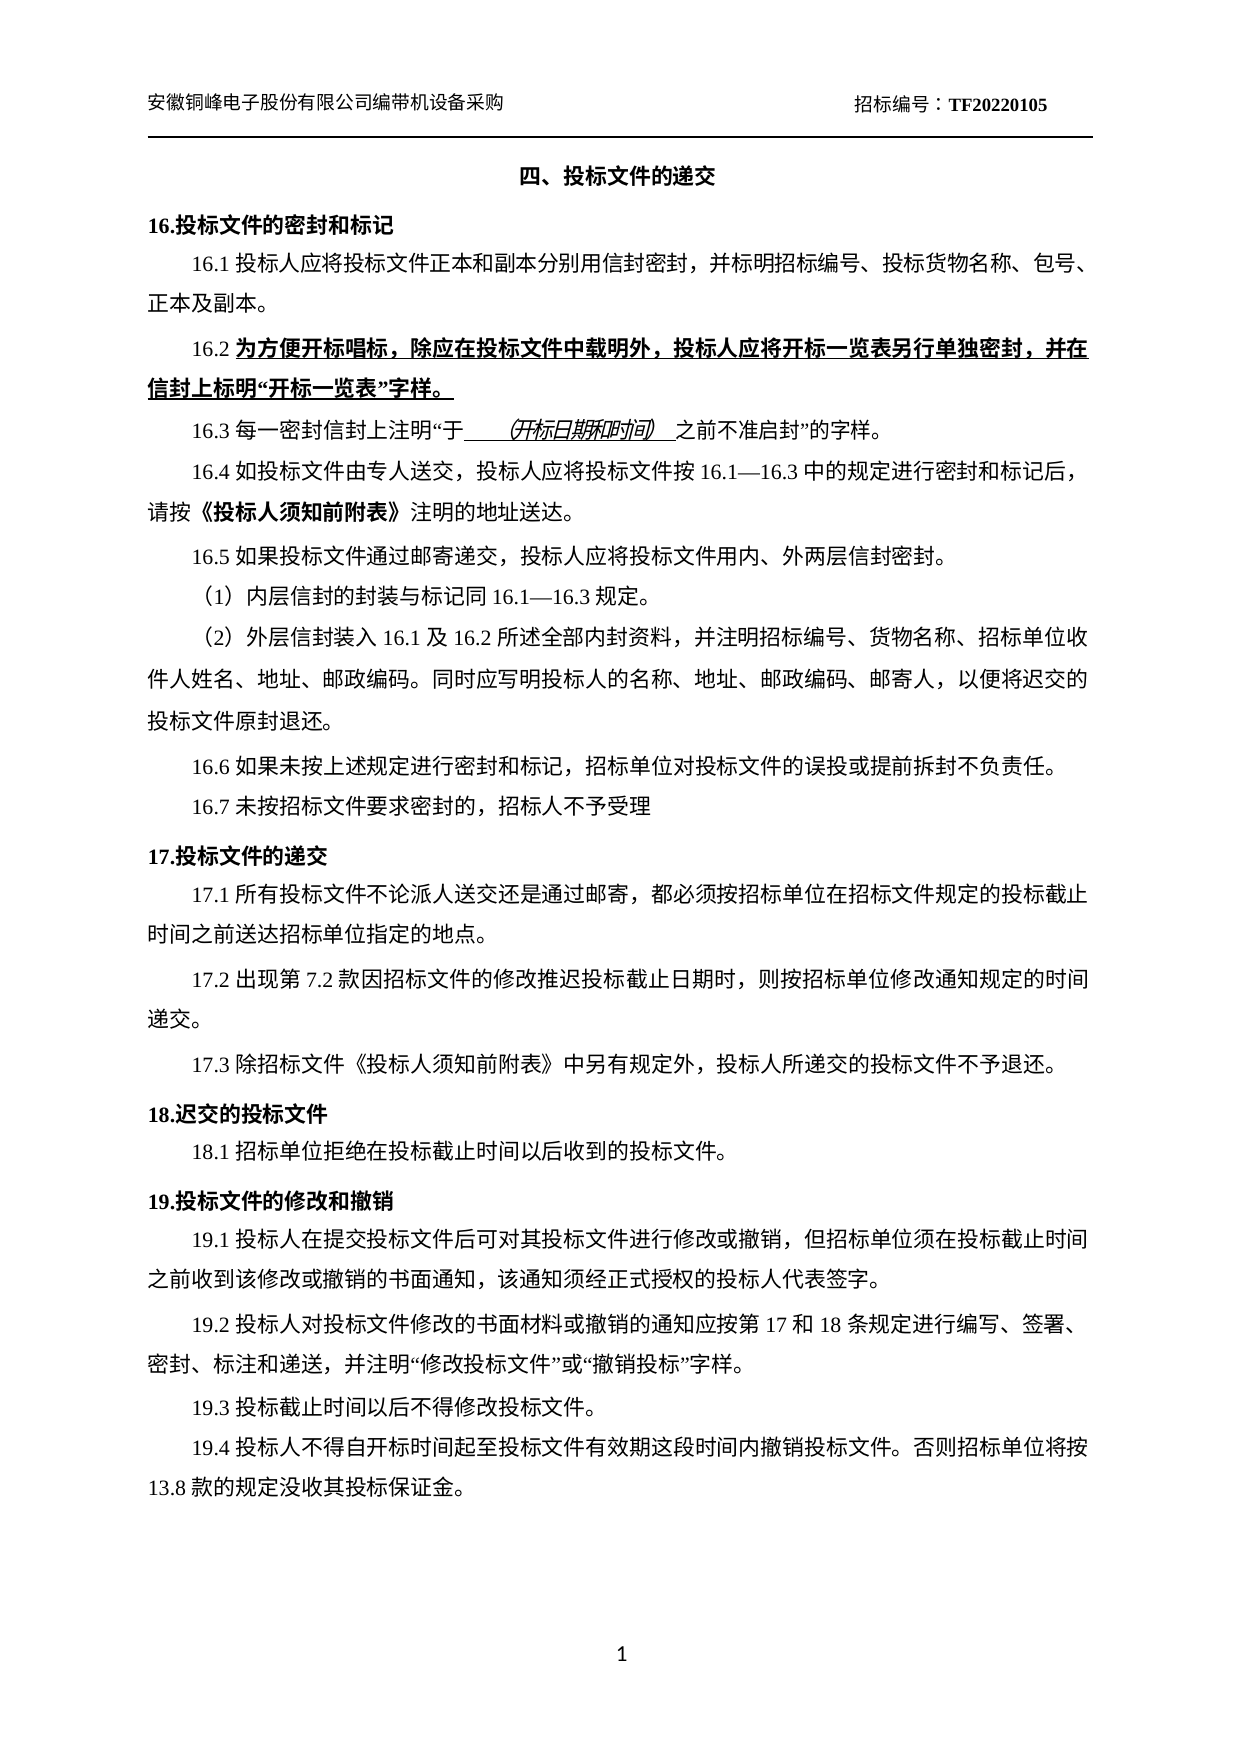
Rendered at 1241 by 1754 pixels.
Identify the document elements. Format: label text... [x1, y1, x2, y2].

subtitle 18.迟交的投标文件 [148, 1097, 979, 1128]
text 13.8 款的规定没收其投标保证金。 [148, 1470, 979, 1502]
subtitle 16.2 为方便开标唱标，除应在投标文件中载明外，投标人应将开标一览表另行单独密封，并在 信封上标明“开标一览表”字样。 [148, 331, 1093, 403]
text 16.3 每一密封信封上注明“于 （开 标 日 期 和 时 间） 之前不准启封”的字样。 [191, 412, 979, 445]
text 19.3 投标截止时间以后不得修改投标文件。 [191, 1389, 979, 1421]
text 17.3 除招标文件《投标人须知前附表》中另有规定外，投标人所递交的投标文件不予退还。 [191, 1047, 1089, 1078]
text 17.2 出现第 7.2 款因招标文件的修改推迟投标截止日期时，则按招标单位修改通知规定的时间 递交。 [148, 962, 1089, 1034]
text 16.1 投标人应将投标文件正本和副本分别用信封密封，并标明招标编号、投标货物名称、包号、 正本及副本。 [148, 246, 1099, 318]
subtitle 19.投标文件的修改和撤销 [148, 1184, 979, 1216]
text 18.1 招标单位拒绝在投标截止时间以后收到的投标文件。 [191, 1134, 979, 1166]
text 16.5 如果投标文件通过邮寄递交，投标人应将投标文件用内、外两层信封密封。 [191, 539, 979, 571]
text （1）内层信封的封装与标记同 16.1―16.3 规定。 [191, 579, 979, 611]
subtitle 17.投标文件的递交 [148, 839, 979, 871]
text 16.7 未按招标文件要求密封的，招标人不予受理 [191, 789, 979, 821]
text 19.2 投标人对投标文件修改的书面材料或撤销的通知应按第 17 和 18 条规定进行编写、签署、 密封、标注和递送，并注明“修改投标文件”或“撤销投标”字样。 [148, 1307, 1089, 1379]
text （2）外层信封装入 16.1 及 16.2 所述全部内封资料，并注明招标编号、货物名称、招标单位收 件人姓名、地址、邮政编码。同时应写明投标人的名称、地址、邮政编码、邮寄人，以便将迟交的 投标文件原封退还。 [148, 619, 1089, 735]
subtitle 四、投标文件的递交 [519, 159, 979, 191]
text 19.1 投标人在提交投标文件后可对其投标文件进行修改或撤销，但招标单位须在投标截止时间 之前收到该修改或撤销的书面通知，该通知须经正式授权的投标人代表签字。 [148, 1222, 1089, 1294]
text 17.1 所有投标文件不论派人送交还是通过邮寄，都必须按招标单位在招标文件规定的投标截止 时间之前送达招标单位指定的地点。 [148, 877, 1089, 949]
subtitle 16.投标文件的密封和标记 [148, 208, 979, 239]
text 16.6 如果未按上述规定进行密封和标记，招标单位对投标文件的误投或提前拆封不负责任。 [191, 749, 1089, 781]
text 19.4 投标人不得自开标时间起至投标文件有效期这段时间内撤销投标文件。否则招标单位将按 [191, 1430, 1100, 1461]
text 16.4 如投标文件由专人送交，投标人应将投标文件按 16.1―16.3 中的规定进行密封和标记后， 请按《投标人须知前附表》注明的地址送达。 [148, 454, 1100, 526]
